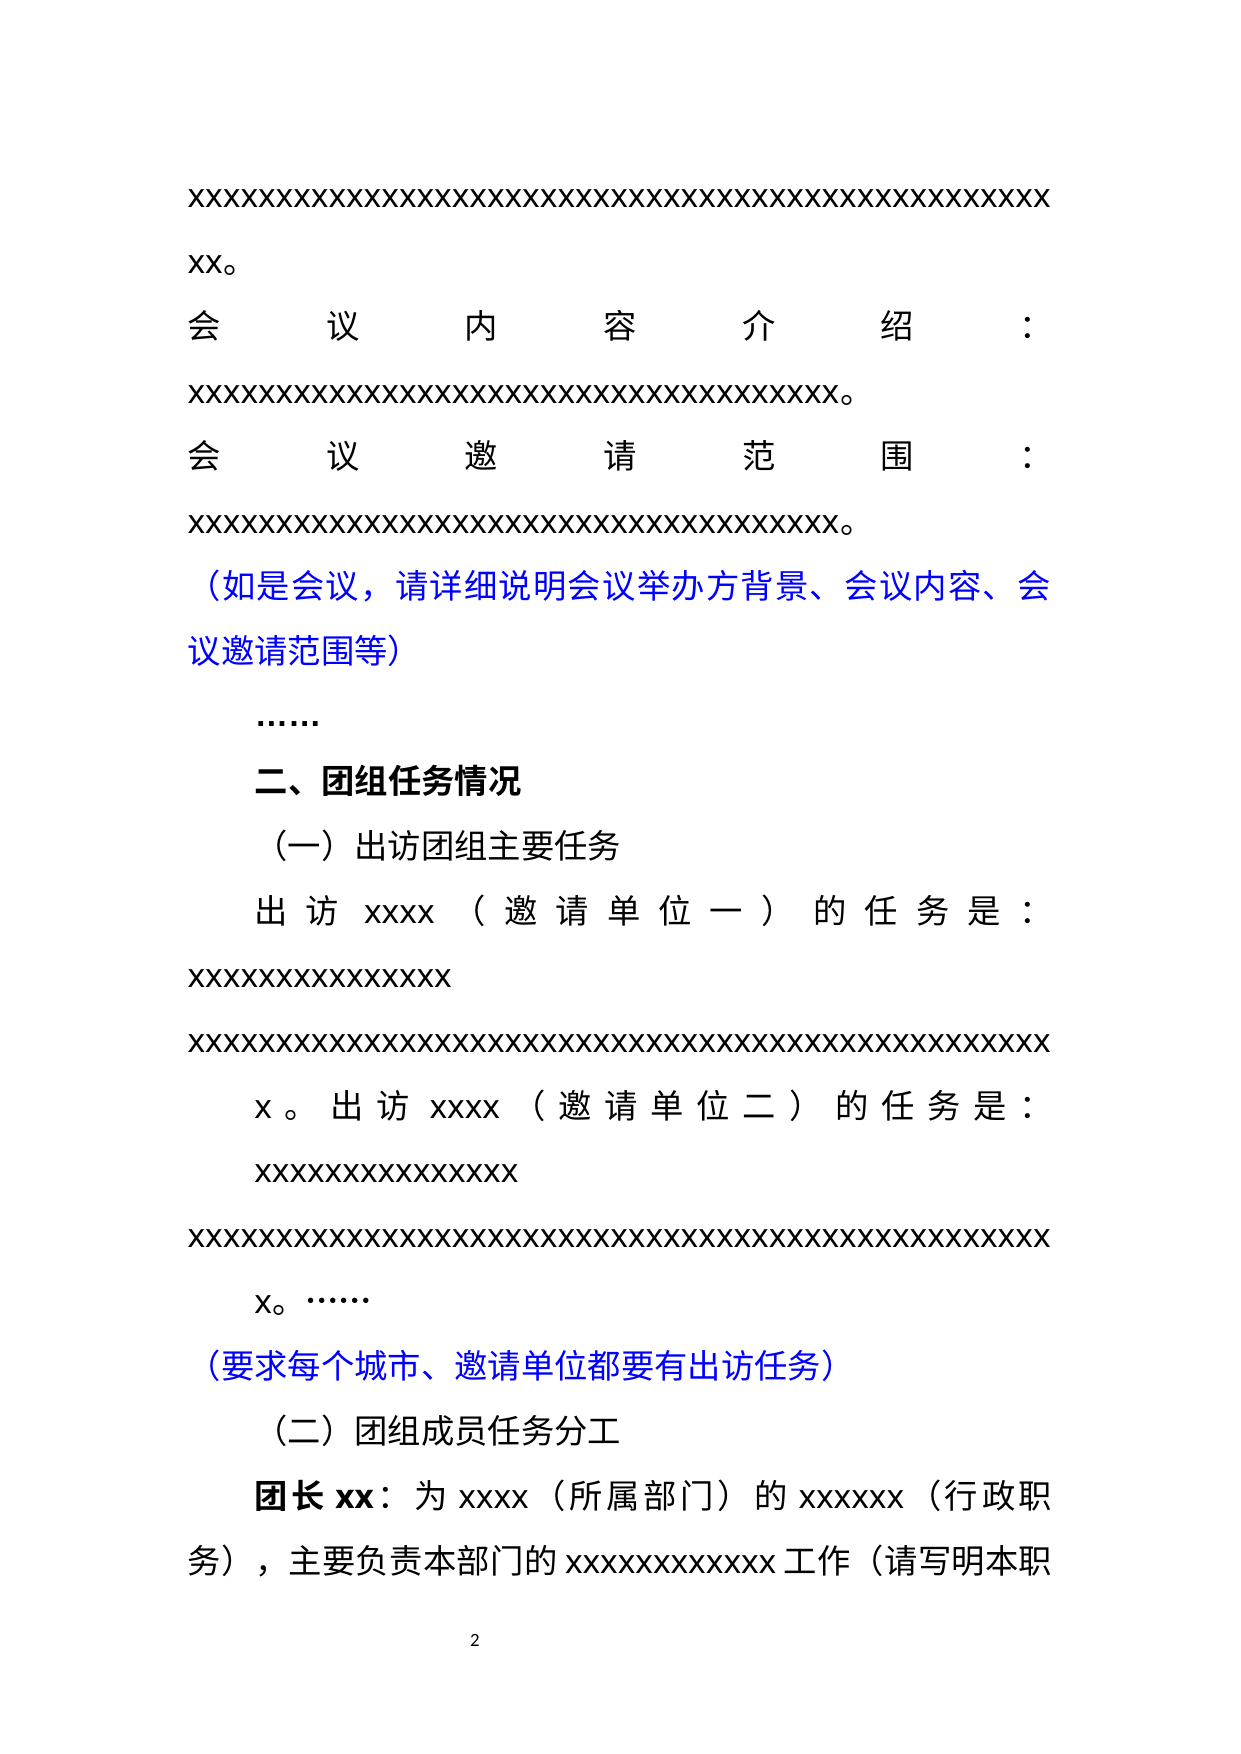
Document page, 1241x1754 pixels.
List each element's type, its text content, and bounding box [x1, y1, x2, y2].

list （一）出访团组主要任务 [187, 812, 1053, 877]
list 团组任务情况 [187, 747, 1053, 812]
text 会议邀请范围：xxxxxxxxxxxxxxxxxxxxxxxxxxxxxxxxxxxxx。 [187, 422, 1053, 552]
list （二）团组成员任务分工 [187, 1397, 1053, 1462]
text xxxxxxxxxxxxxxxxxxxxxxxxxxxxxxxxxxxxxxxxxxxxxxxxxxx。 [187, 162, 1053, 292]
text 会议内容介绍：xxxxxxxxxxxxxxxxxxxxxxxxxxxxxxxxxxxxx。 [187, 292, 1053, 422]
text …… [187, 682, 1053, 747]
text （要求每个城市、邀请单位都要有出访任务） [187, 1332, 1053, 1397]
text xxxxxxxxxxxxxxxxxxxxxxxxxxxxxxxxxxxxxxxxxxxxxxxxxx。出访xxxx（邀请单位二）的任务是：xxxxxxxxxxxxxxx [187, 1007, 1053, 1202]
list xxxxxxxxxxxxxxxxxxxxxxxxxxxxxxxxxxxxxxxxxxxxxxxxxx。…… [187, 1202, 1053, 1332]
text （如是会议，请详细说明会议举办方背景、会议内容、会议邀请范围等） [187, 552, 1053, 682]
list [187, 1462, 1053, 1592]
text 出访xxxx（邀请单位一）的任务是：xxxxxxxxxxxxxxx [187, 877, 1053, 1007]
